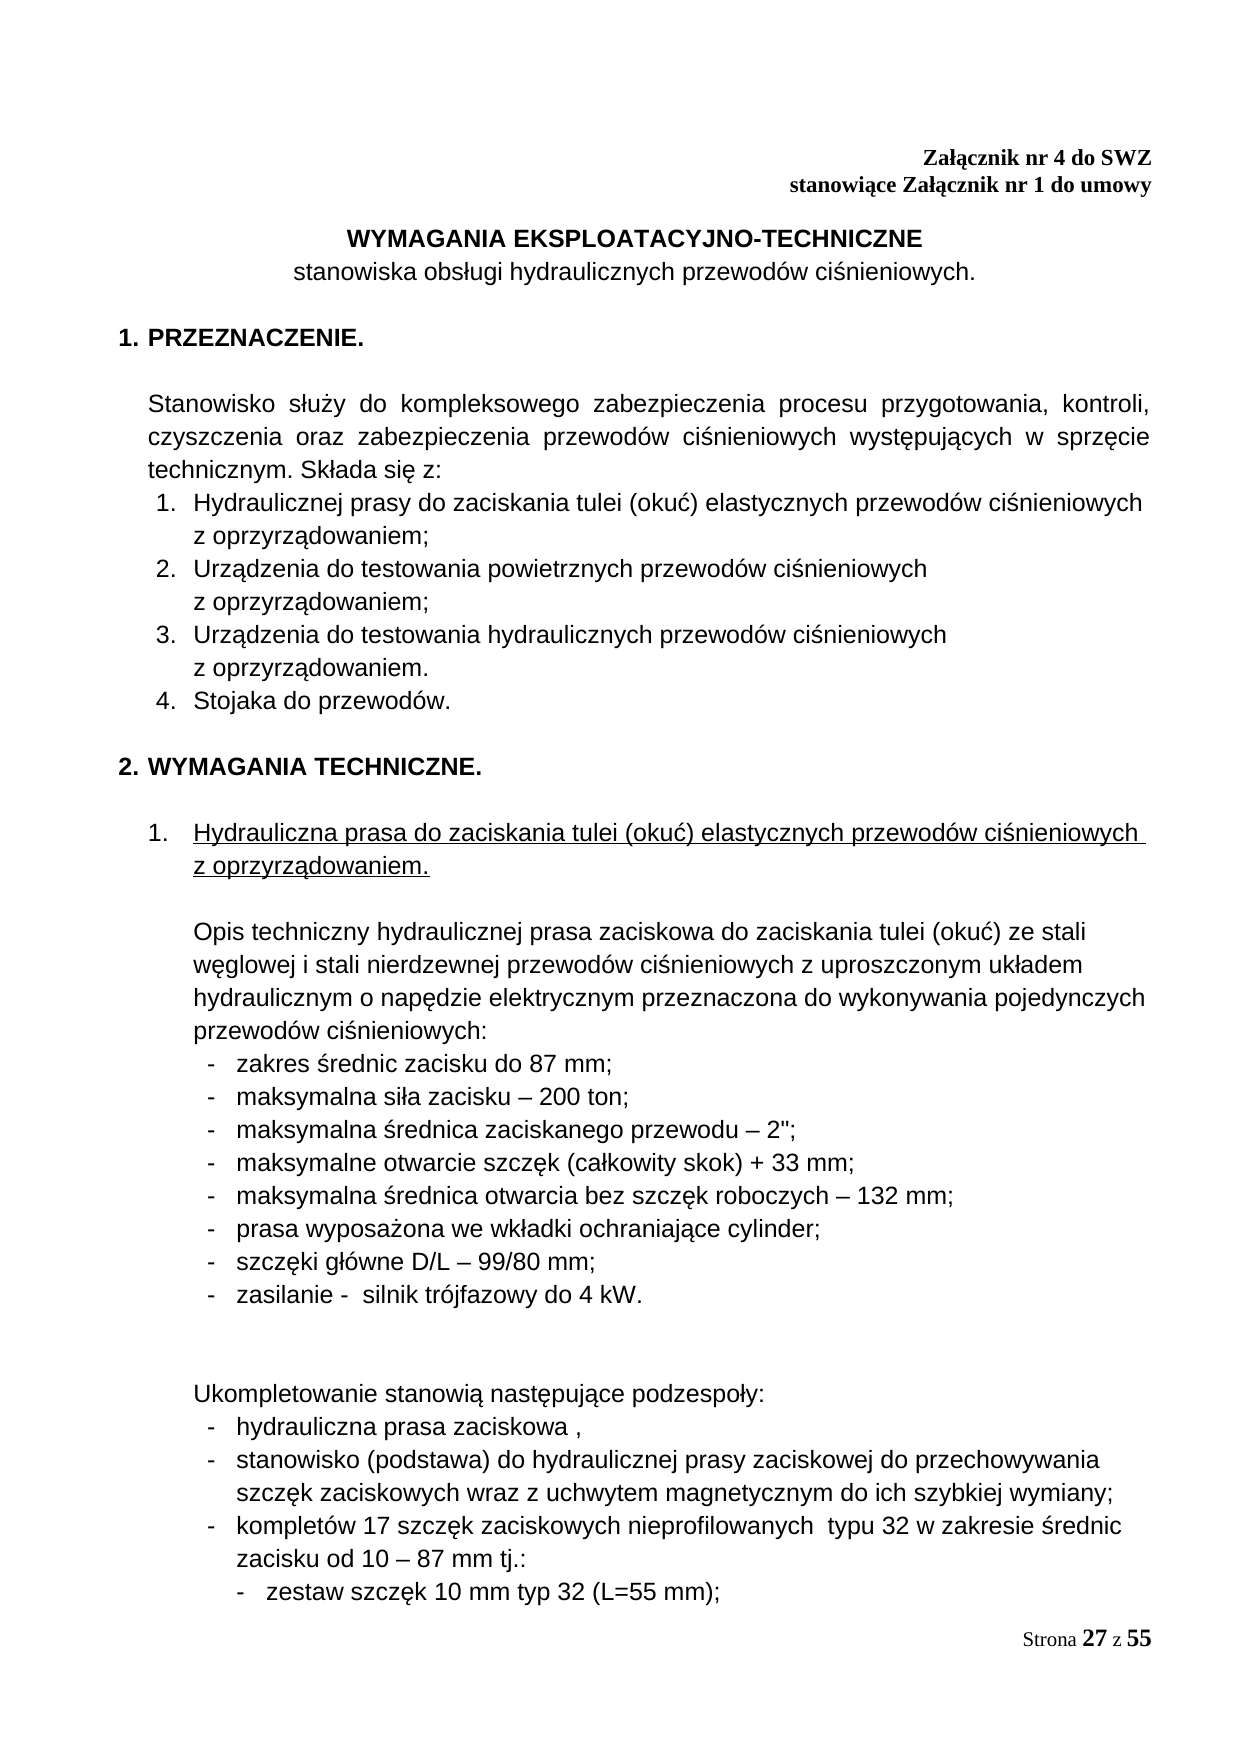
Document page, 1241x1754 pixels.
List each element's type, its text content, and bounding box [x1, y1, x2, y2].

list - maksymalne otwarcie szczęk (całkowity skok) + 33 mm; [207, 1148, 1152, 1177]
list - kompletów 17 szczęk zaciskowych nieprofilowanych typu 32 w zakresie średnic zacisku od 10 – 87 mm tj.: [207, 1511, 1152, 1573]
list Hydrauliczna prasa do zaciskania tulei (okuć) elastycznych przewodów ciśnieniowych z oprzyrządowaniem. [148, 818, 1152, 880]
list - hydrauliczna prasa zaciskowa , [207, 1412, 1152, 1441]
list WYMAGANIA TECHNICZNE. [118, 752, 1152, 781]
list - maksymalna średnica zaciskanego przewodu – 2ʺ; [207, 1115, 1152, 1144]
list - stanowisko (podstawa) do hydraulicznej prasy zaciskowej do przechowywania szczęk zaciskowych wraz z uchwytem magnetycznym do ich szybkiej wymiany; [207, 1445, 1152, 1507]
list - prasa wyposażona we wkładki ochraniające cylinder; [207, 1214, 1152, 1243]
list Stanowisko służy do kompleksowego zabezpieczenia procesu przygotowania, kontroli, czyszczenia oraz zabezpieczenia przewodów ciśnieniowych występujących w sprzęcie technicznym. Składa się z: [148, 389, 1152, 483]
list - zasilanie - silnik trójfazowy do 4 kW. [207, 1280, 1152, 1309]
text WYMAGANIA EKSPLOATACYJNO-TECHNICZNE stanowiska obsługi hydraulicznych przewodów ciśnieniowych. [118, 223, 1152, 285]
list Opis techniczny hydraulicznej prasa zaciskowa do zaciskania tulei (okuć) ze stali węglowej i stali nierdzewnej przewodów ciśnieniowych z uproszczonym układem hydraulicznym o napędzie elektrycznym przeznaczona do wykonywania pojedynczych przewodów ciśnieniowych: [193, 917, 1152, 1045]
list Urządzenia do testowania powietrznych przewodów ciśnieniowych z oprzyrządowaniem; [156, 554, 1152, 616]
list - maksymalna średnica otwarcia bez szczęk roboczych – 132 mm; [207, 1181, 1152, 1210]
list Urządzenia do testowania hydraulicznych przewodów ciśnieniowych z oprzyrządowaniem. [156, 620, 1152, 682]
list - zakres średnic zacisku do 87 mm; [207, 1049, 1152, 1078]
list Hydraulicznej prasy do zaciskania tulei (okuć) elastycznych przewodów ciśnieniowych z oprzyrządowaniem; [156, 488, 1152, 549]
list PRZEZNACZENIE. [118, 323, 1152, 351]
list Ukompletowanie stanowią następujące podzespoły: [193, 1379, 1152, 1408]
list - maksymalna siła zacisku – 200 ton; [207, 1082, 1152, 1111]
list - zestaw szczęk 10 mm typ 32 (L=55 mm); [236, 1577, 1152, 1606]
text Załącznik nr 4 do SWZ [118, 144, 1152, 171]
text stanowiące Załącznik nr 1 do umowy [118, 171, 1152, 197]
list - szczęki główne D/L – 99/80 mm; [207, 1247, 1152, 1276]
list Stojaka do przewodów. [156, 686, 1152, 714]
